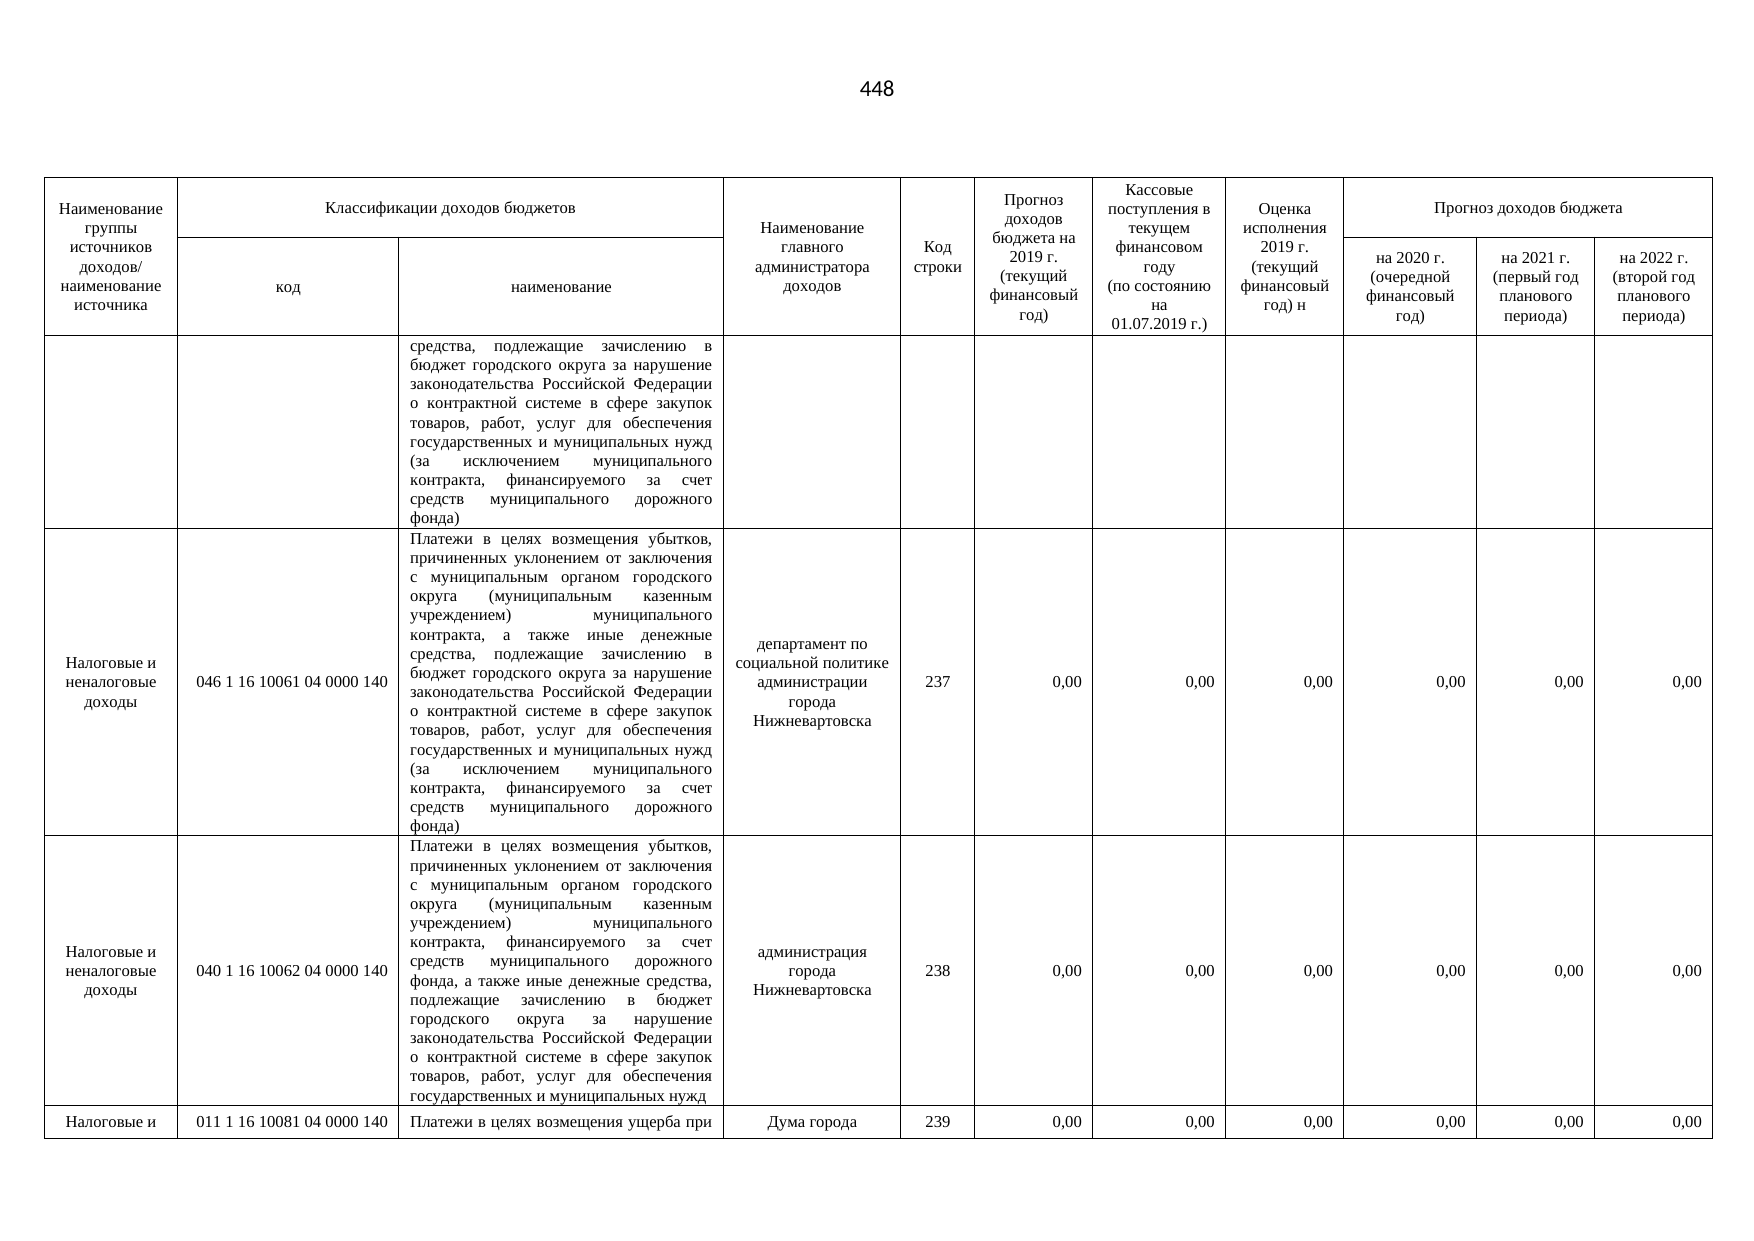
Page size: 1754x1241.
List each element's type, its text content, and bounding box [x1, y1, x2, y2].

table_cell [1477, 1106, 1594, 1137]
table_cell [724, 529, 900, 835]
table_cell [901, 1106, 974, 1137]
table_cell код [178, 238, 398, 335]
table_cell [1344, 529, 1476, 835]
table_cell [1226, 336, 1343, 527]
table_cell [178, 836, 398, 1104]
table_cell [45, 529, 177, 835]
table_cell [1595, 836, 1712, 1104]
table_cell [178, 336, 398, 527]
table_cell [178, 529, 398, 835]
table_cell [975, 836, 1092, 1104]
table_header Прогноз доходов бюджета [1344, 178, 1712, 237]
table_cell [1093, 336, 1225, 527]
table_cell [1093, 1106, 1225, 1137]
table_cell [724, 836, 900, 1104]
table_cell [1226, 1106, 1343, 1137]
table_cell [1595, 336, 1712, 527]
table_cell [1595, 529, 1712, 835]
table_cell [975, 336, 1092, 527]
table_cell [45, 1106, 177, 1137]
table_cell на 2020 г. (очередной финансовый год) [1344, 238, 1476, 335]
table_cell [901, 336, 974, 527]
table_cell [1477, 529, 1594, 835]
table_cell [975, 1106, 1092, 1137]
table_header Наименование главного администратора доходов [724, 178, 900, 335]
table_header Прогноз доходов бюджета на 2019 г. (текущий финансовый год) [975, 178, 1092, 335]
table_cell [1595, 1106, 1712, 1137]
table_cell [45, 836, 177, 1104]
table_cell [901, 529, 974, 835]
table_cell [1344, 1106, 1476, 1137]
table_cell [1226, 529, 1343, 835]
table_header Классификации доходов бюджетов [178, 178, 723, 237]
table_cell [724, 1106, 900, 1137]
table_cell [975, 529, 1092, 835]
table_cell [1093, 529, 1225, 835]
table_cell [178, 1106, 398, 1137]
table_cell наименование [399, 238, 723, 335]
table_cell на 2022 г. (второй год планового периода) [1595, 238, 1712, 335]
table_header Оценка исполнения 2019 г. (текущий финансовый год) н [1226, 178, 1343, 335]
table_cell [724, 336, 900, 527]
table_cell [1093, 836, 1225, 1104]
table_header Кассовые поступления в текущем финансовом году (по состоянию на 01.07.2019 г.) [1093, 178, 1225, 335]
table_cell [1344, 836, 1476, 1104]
table_header Код строки [901, 178, 974, 335]
table_header Наименование группы источников доходов/ наименование источника [45, 178, 177, 335]
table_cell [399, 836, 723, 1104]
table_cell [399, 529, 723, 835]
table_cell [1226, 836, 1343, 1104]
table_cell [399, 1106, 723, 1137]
table_cell на 2021 г. (первый год планового периода) [1477, 238, 1594, 335]
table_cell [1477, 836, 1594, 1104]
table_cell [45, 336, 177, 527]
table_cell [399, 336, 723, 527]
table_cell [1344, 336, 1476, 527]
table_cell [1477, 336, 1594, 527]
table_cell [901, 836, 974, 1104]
